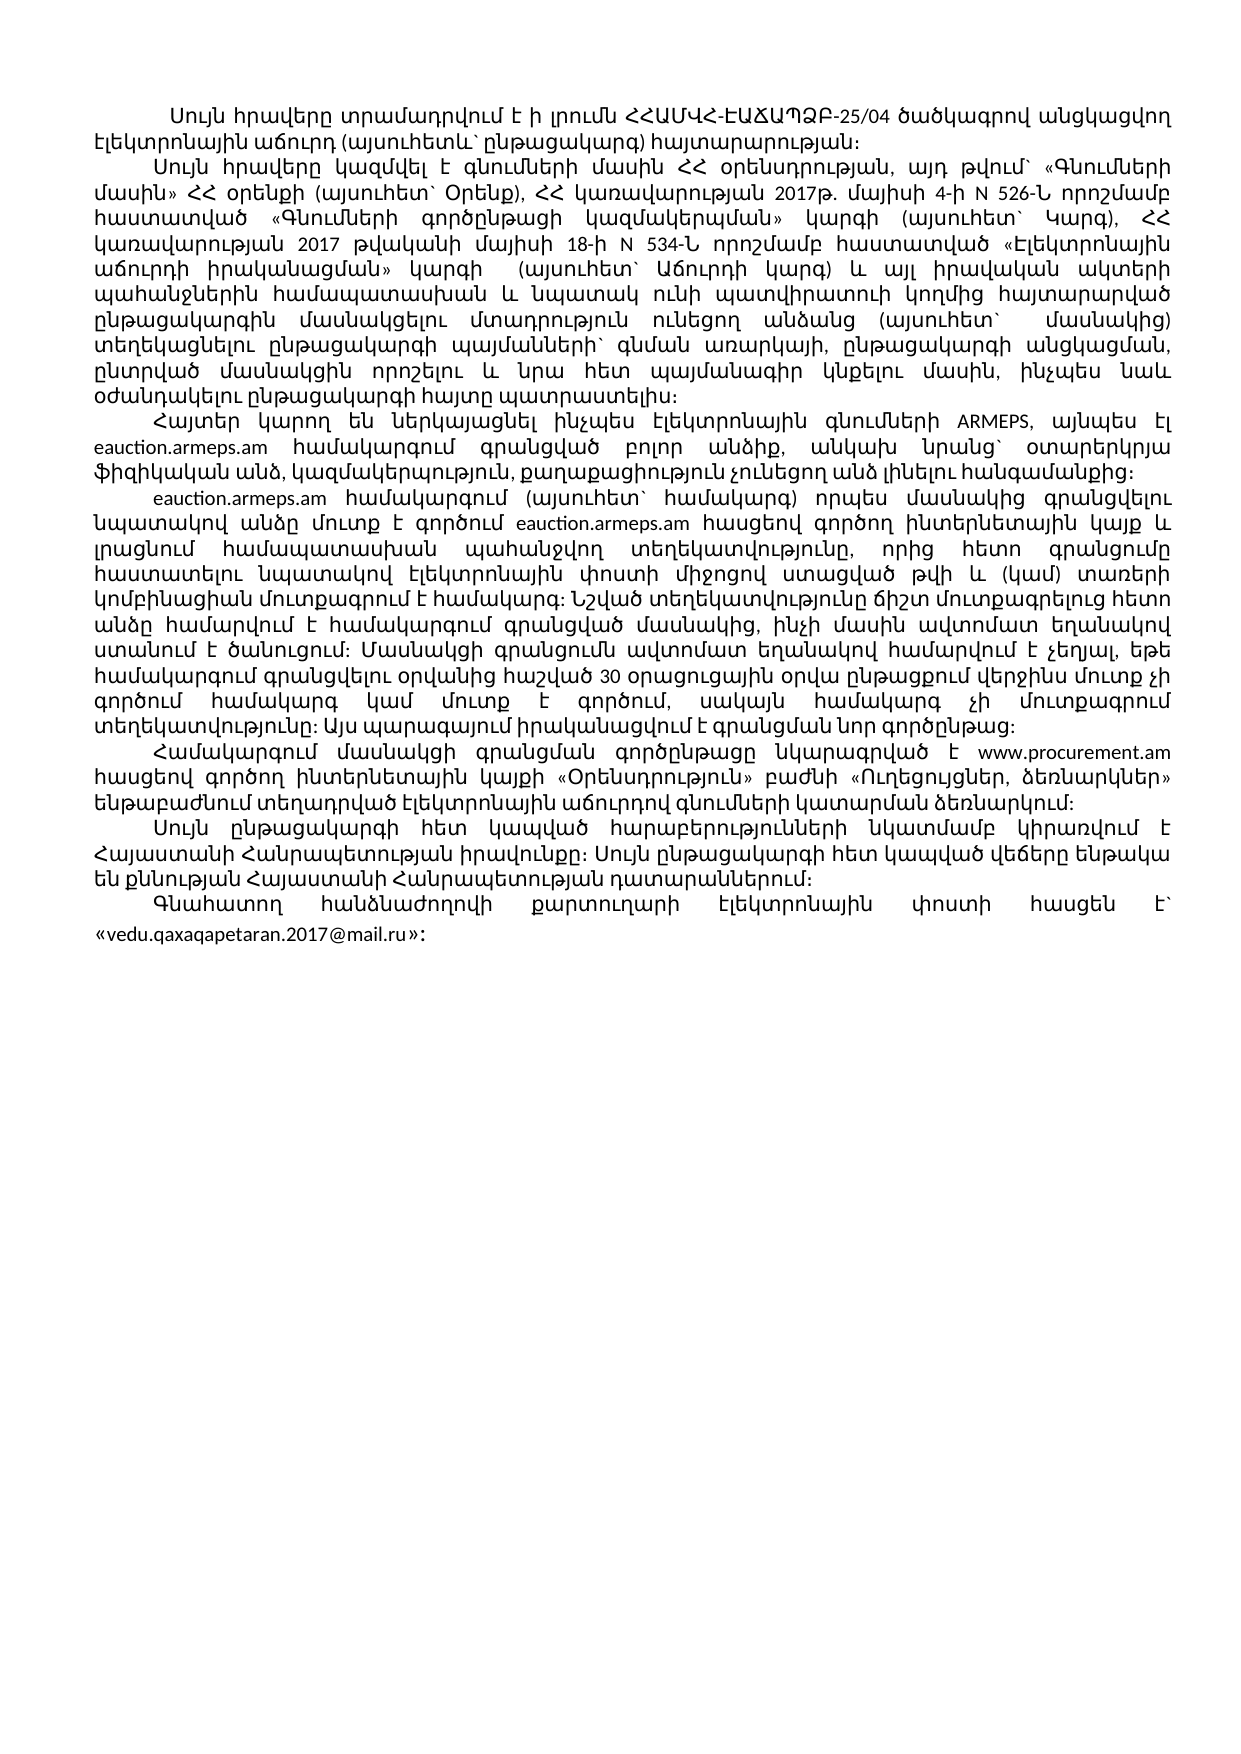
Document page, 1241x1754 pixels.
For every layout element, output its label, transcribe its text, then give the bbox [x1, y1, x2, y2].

text Հայտեր կարող են ներկայացնել ինչպես էլեկտրոնային գնումների ARMEPS, այնպես էլ eauction.armeps.am համակարգում գրանցված բոլոր անձիք, անկախ նրանց` օտարերկրյա ֆիզիկական անձ, կազմակերպություն, քաղաքացիություն չունեցող անձ լինելու հանգամանքից։ [94, 409, 1171, 485]
text eauction.armeps.am համակարգում (այսուհետ` համակարգ) որպես մասնակից գրանցվելու նպատակով անձը մուտք է գործում eauction.armeps.am հասցեով գործող ինտերնետային կայք և լրացնում համապատասխան պահանջվող տեղեկատվությունը, որից հետո գրանցումը հաստատելու նպատակով էլեկտրոնային փոստի միջոցով ստացված թվի և (կամ) տառերի կոմբինացիան մուտքագրում է համակարգ: Նշված տեղեկատվությունը ճիշտ մուտքագրելուց հետո անձը համարվում է համակարգում գրանցված մասնակից, ինչի մասին ավտոմատ եղանակով ստանում է ծանուցում: Մասնակցի գրանցումն ավտոմատ եղանակով համարվում է չեղյալ, եթե համակարգում գրանցվելու օրվանից հաշված 30 օրացուցային օրվա ընթացքում վերջինս մուտք չի գործում համակարգ կամ մուտք է գործում, սակայն համակարգ չի մուտքագրում տեղեկատվությունը: Այս պարագայում իրականացվում է գրանցման նոր գործընթաց: [94, 485, 1171, 739]
text Սույն հրավերը տրամադրվում է ի լրումն ՀՀԱՄՎՀ-ԷԱՃԱՊՁԲ-25/04 ծածկագրով անցկացվող էլեկտրոնային աճուրդ (այսուհետև` ընթացակարգ) հայտարարության։ [94, 104, 1171, 154]
text Գնահատող հանձնաժողովի քարտուղարի էլեկտրոնային փոստի հասցեն է` «vedu.qaxaqapetaran.2017@mail.ru»: [94, 892, 1171, 948]
text Սույն հրավերը կազմվել է գնումների մասին ՀՀ օրենսդրության, այդ թվում` «Գնումների մասին» ՀՀ օրենքի (այսուհետ` Օրենք), ՀՀ կառավարության 2017թ. մայիսի 4-ի N 526-Ն որոշմամբ հաստատված «Գնումների գործընթացի կազմակերպման» կարգի (այսուհետ` Կարգ), ՀՀ կառավարության 2017 թվականի մայիսի 18-ի N 534-Ն որոշմամբ հաստատված «Էլեկտրոնային աճուրդի իրականացման» կարգի (այսուհետ` Աճուրդի կարգ) և այլ իրավական ակտերի պահանջներին համապատասխան և նպատակ ունի պատվիրատուի կողմից հայտարարված ընթացակարգին մասնակցելու մտադրություն ունեցող անձանց (այսուհետ` մասնակից) տեղեկացնելու ընթացակարգի պայմանների` գնման առարկայի, ընթացակարգի անցկացման, ընտրված մասնակցին որոշելու և նրա հետ պայմանագիր կնքելու մասին, ինչպես նաև օժանդակելու ընթացակարգի հայտը պատրաստելիս։ [94, 154, 1171, 409]
text Սույն ընթացակարգի հետ կապված հարաբերությունների նկատմամբ կիրառվում է Հայաստանի Հանրապետության իրավունքը։ Սույն ընթացակարգի հետ կապված վեճերը ենթակա են քննության Հայաստանի Հանրապետության դատարաններում։ [94, 815, 1171, 892]
text Համակարգում մասնակցի գրանցման գործընթացը նկարագրված է www.procurement.am հասցեով գործող ինտերնետային կայքի «Օրենսդրություն» բաժնի «Ուղեցույցներ, ձեռնարկներ» ենթաբաժնում տեղադրված էլեկտրոնային աճուրդով գնումների կատարման ձեռնարկում: [94, 739, 1171, 815]
